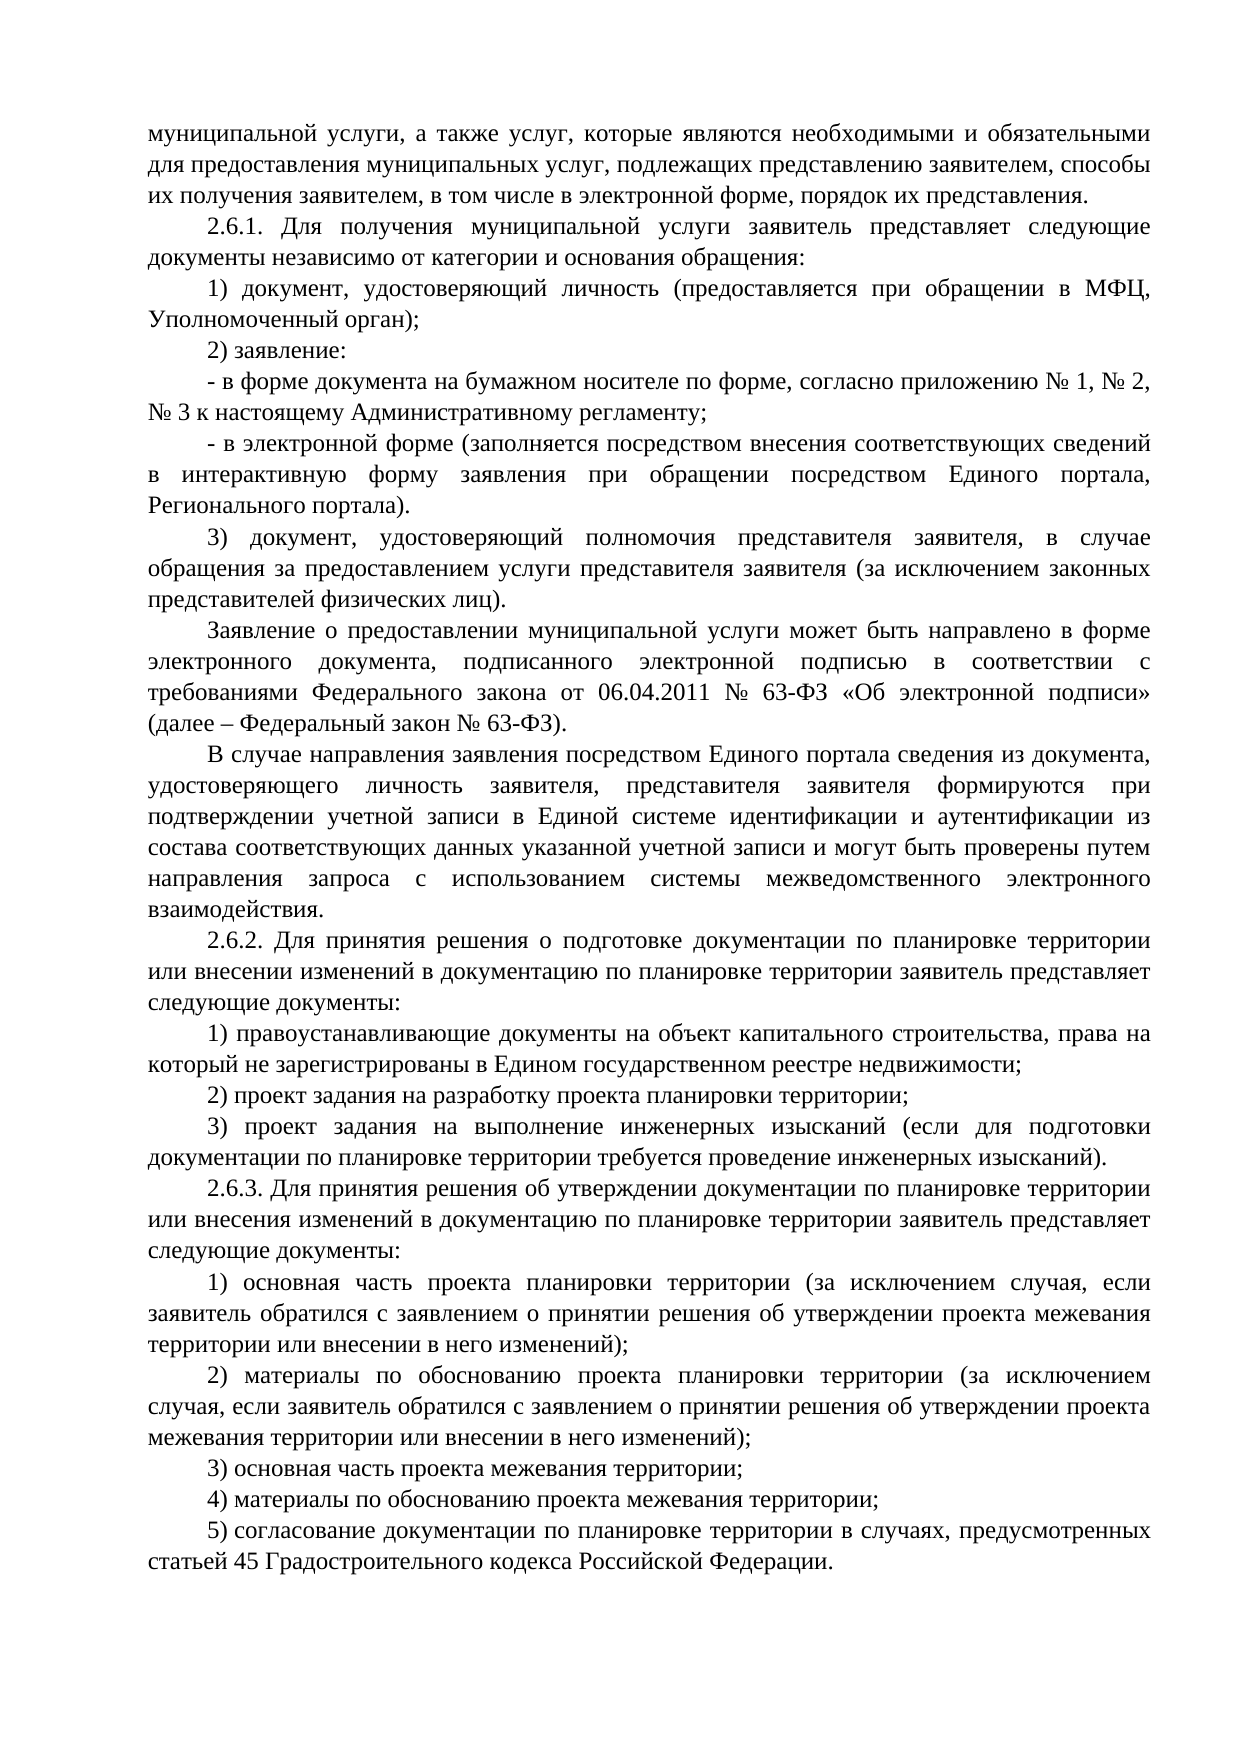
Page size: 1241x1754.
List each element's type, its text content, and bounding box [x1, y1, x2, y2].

text - в электронной форме (заполняется посредством внесения соответствующих сведений в интерактивную форму заявления при обращении посредством Единого портала, Регионального портала). [148, 428, 1152, 519]
text 3) проект задания на выполнение инженерных изысканий (если для подготовки документации по планировке территории требуется проведение инженерных изысканий). [148, 1111, 1152, 1171]
text 1) документ, удостоверяющий личность (предоставляется при обращении в МФЦ, Уполномоченный орган); [148, 273, 1152, 333]
text - в форме документа на бумажном носителе по форме, согласно приложению № 1, № 2, № 3 к настоящему Административному регламенту; [148, 366, 1152, 426]
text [148, 118, 1152, 209]
text 1) основная часть проекта планировки территории (за исключением случая, если заявитель обратился с заявлением о принятии решения об утверждении проекта межевания территории или внесении в него изменений); [148, 1267, 1152, 1357]
text 2.6.1. Для получения муниципальной услуги заявитель представляет следующие документы независимо от категории и основания обращения: [148, 211, 1152, 271]
text 2.6.2. Для принятия решения о подготовке документации по планировке территории или внесении изменений в документацию по планировке территории заявитель представляет следующие документы: [148, 925, 1152, 1016]
text 1) правоустанавливающие документы на объект капитального строительства, права на который не зарегистрированы в Едином государственном реестре недвижимости; [148, 1018, 1152, 1078]
text 4) материалы по обоснованию проекта межевания территории; [148, 1484, 1152, 1513]
text 2.6.3. Для принятия решения об утверждении документации по планировке территории или внесения изменений в документацию по планировке территории заявитель представляет следующие документы: [148, 1173, 1152, 1264]
text 2) проект задания на разработку проекта планировки территории; [148, 1080, 1152, 1109]
text 5) согласование документации по планировке территории в случаях, предусмотренных статьей 45 Градостроительного кодекса Российской Федерации. [148, 1515, 1152, 1575]
text В случае направления заявления посредством Единого портала сведения из документа, удостоверяющего личность заявителя, представителя заявителя формируются при подтверждении учетной записи в Единой системе идентификации и аутентификации из состава соответствующих данных указанной учетной записи и могут быть проверены путем направления запроса с использованием системы межведомственного электронного взаимодействия. [148, 739, 1152, 923]
text 2) заявление: [148, 335, 1152, 364]
text 3) основная часть проекта межевания территории; [148, 1453, 1152, 1482]
text 2) материалы по обоснованию проекта планировки территории (за исключением случая, если заявитель обратился с заявлением о принятии решения об утверждении проекта межевания территории или внесении в него изменений); [148, 1360, 1152, 1451]
text 3) документ, удостоверяющий полномочия представителя заявителя, в случае обращения за предоставлением услуги представителя заявителя (за исключением законных представителей физических лиц). [148, 522, 1152, 612]
text Заявление о предоставлении муниципальной услуги может быть направлено в форме электронного документа, подписанного электронной подписью в соответствии с требованиями Федерального закона от 06.04.2011 № 63-ФЗ «Об электронной подписи» (далее – Федеральный закон № 63-ФЗ). [148, 615, 1152, 737]
